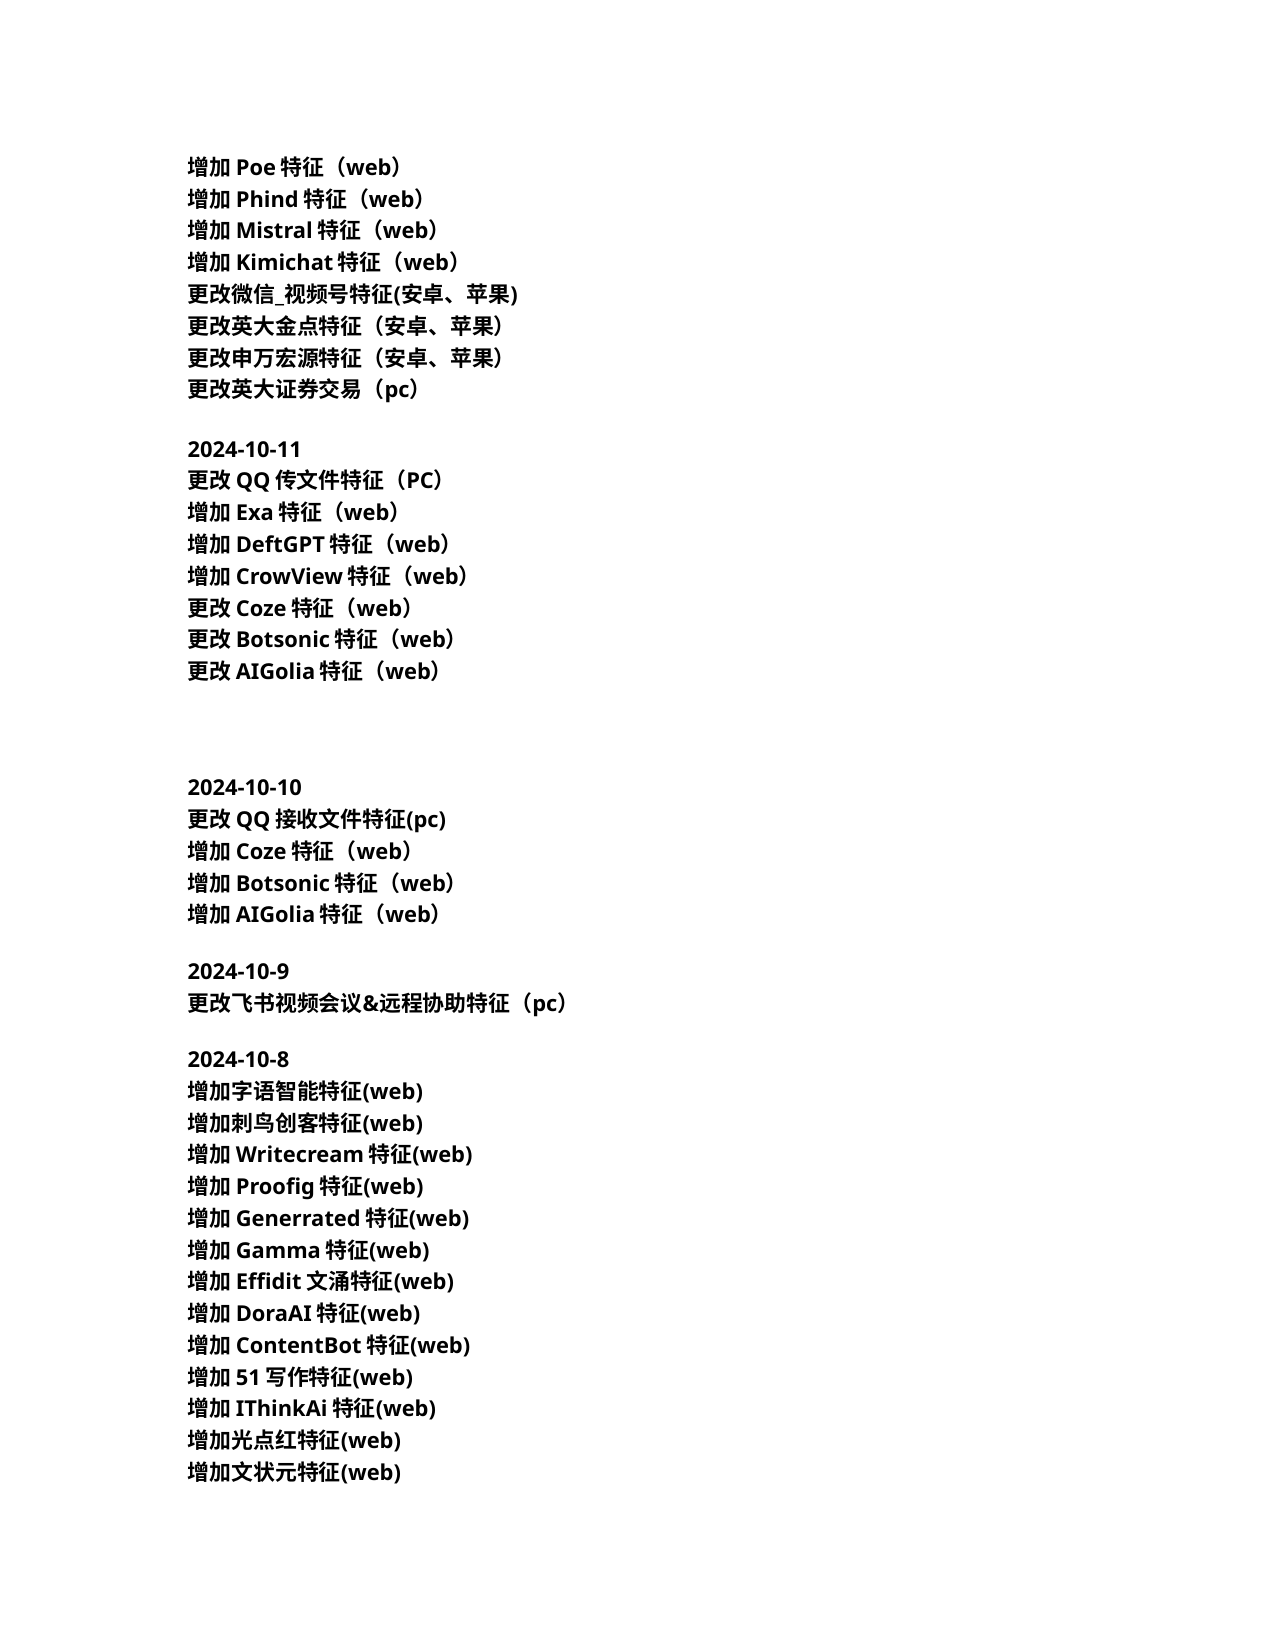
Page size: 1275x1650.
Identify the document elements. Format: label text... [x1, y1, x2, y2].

text 2024-10-10 [187, 772, 1087, 802]
text 2024-10-11 [187, 434, 1087, 463]
text 增加DoraAI特征(web) [187, 1296, 1087, 1328]
text 增加Effidit文涌特征(web) [187, 1264, 1087, 1296]
text 更改AIGolia特征（web） [187, 654, 1087, 686]
text 更改Botsonic特征（web） [187, 622, 1087, 654]
text 增加DeftGPT特征（web） [187, 527, 1087, 559]
text 增加Poe特征（web） [187, 150, 1087, 182]
text 增加AIGolia特征（web） [187, 897, 1087, 929]
text 更改QQ接收文件特征(pc) [187, 802, 1087, 834]
text 增加CrowView特征（web） [187, 559, 1087, 591]
text 增加Gamma特征(web) [187, 1233, 1087, 1264]
text 增加刺鸟创客特征(web) [187, 1106, 1087, 1137]
text 更改微信_视频号特征(安卓、苹果) [187, 277, 1087, 309]
text 增加ContentBot特征(web) [187, 1328, 1087, 1360]
text 增加字语智能特征(web) [187, 1074, 1087, 1106]
text 增加Coze特征（web） [187, 834, 1087, 866]
text 增加Botsonic特征（web） [187, 866, 1087, 897]
text 增加Mistral特征（web） [187, 213, 1087, 245]
text 更改英大金点特征（安卓、苹果） [187, 309, 1087, 341]
text 增加光点红特征(web) [187, 1423, 1087, 1455]
text 更改申万宏源特征（安卓、苹果） [187, 341, 1087, 372]
text 更改QQ传文件特征（PC） [187, 463, 1087, 495]
text 2024-10-9 [187, 956, 1087, 986]
text 增加Exa特征（web） [187, 495, 1087, 527]
text 更改英大证券交易（pc） [187, 372, 1087, 404]
text 更改飞书视频会议&远程协助特征（pc） [187, 986, 1087, 1017]
text 增加Generrated特征(web) [187, 1201, 1087, 1233]
text 增加Writecream特征(web) [187, 1137, 1087, 1169]
text 增加IThinkAi特征(web) [187, 1391, 1087, 1423]
text 更改Coze特征（web） [187, 591, 1087, 622]
text 增加Kimichat特征（web） [187, 245, 1087, 277]
text 增加文状元特征(web) [187, 1455, 1087, 1487]
text 增加Proofig特征(web) [187, 1169, 1087, 1201]
text 增加51写作特征(web) [187, 1360, 1087, 1391]
text 增加Phind特征（web） [187, 182, 1087, 213]
text 2024-10-8 [187, 1044, 1087, 1074]
